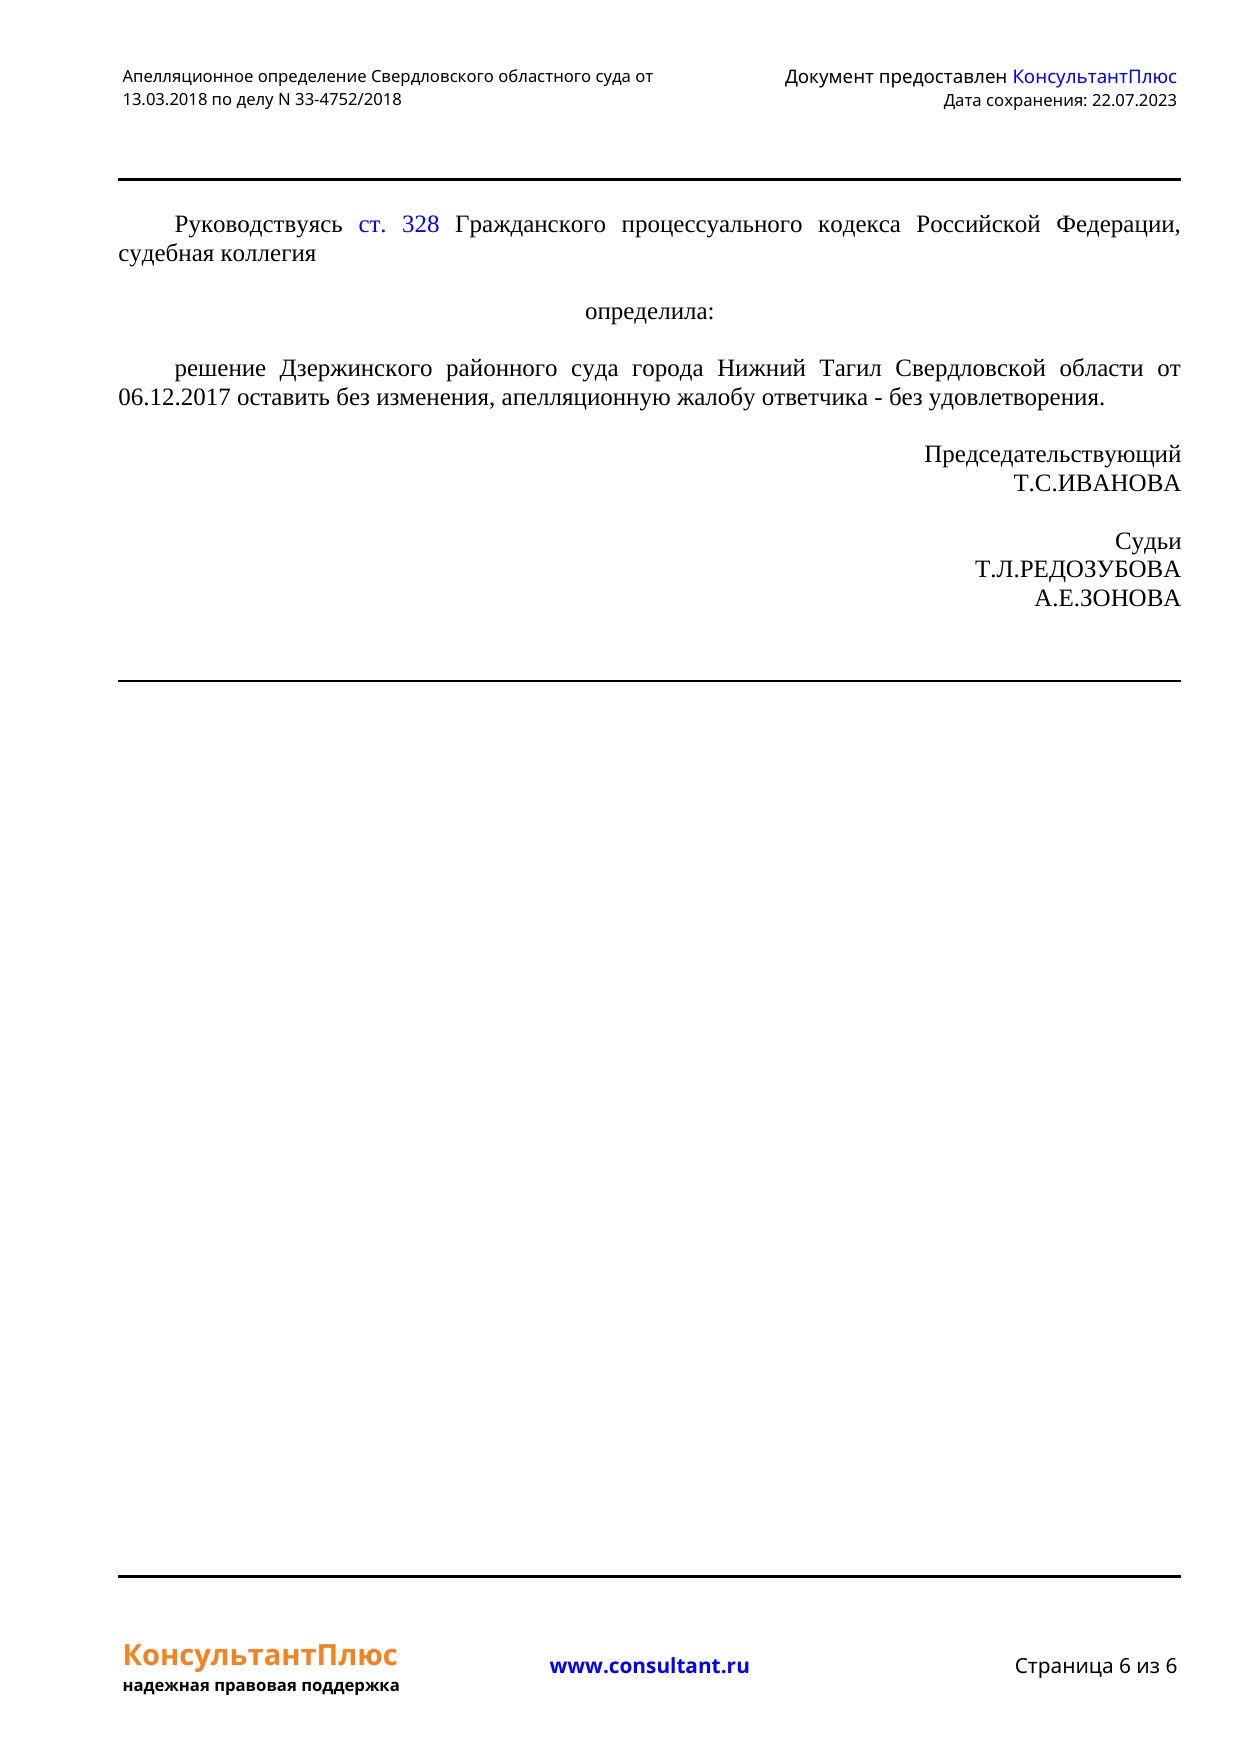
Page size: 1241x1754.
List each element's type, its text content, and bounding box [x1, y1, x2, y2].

text Т.Л.РЕДОЗУБОВА [118, 554, 1181, 583]
text А.Е.ЗОНОВА [118, 583, 1181, 612]
text Т.С.ИВАНОВА [118, 468, 1181, 497]
text определила: [118, 296, 1181, 324]
text Председательствующий [118, 439, 1181, 468]
text Судьи [118, 526, 1181, 554]
text Руководствуясь ст. 328 Гражданского процессуального кодекса Российской Федерации, судебная коллегия [118, 209, 1181, 267]
text решение Дзержинского районного суда города Нижний Тагил Свердловской области от 06.12.2017 оставить без изменения, апелляционную жалобу ответчика - без удовлетворения. [118, 353, 1181, 411]
